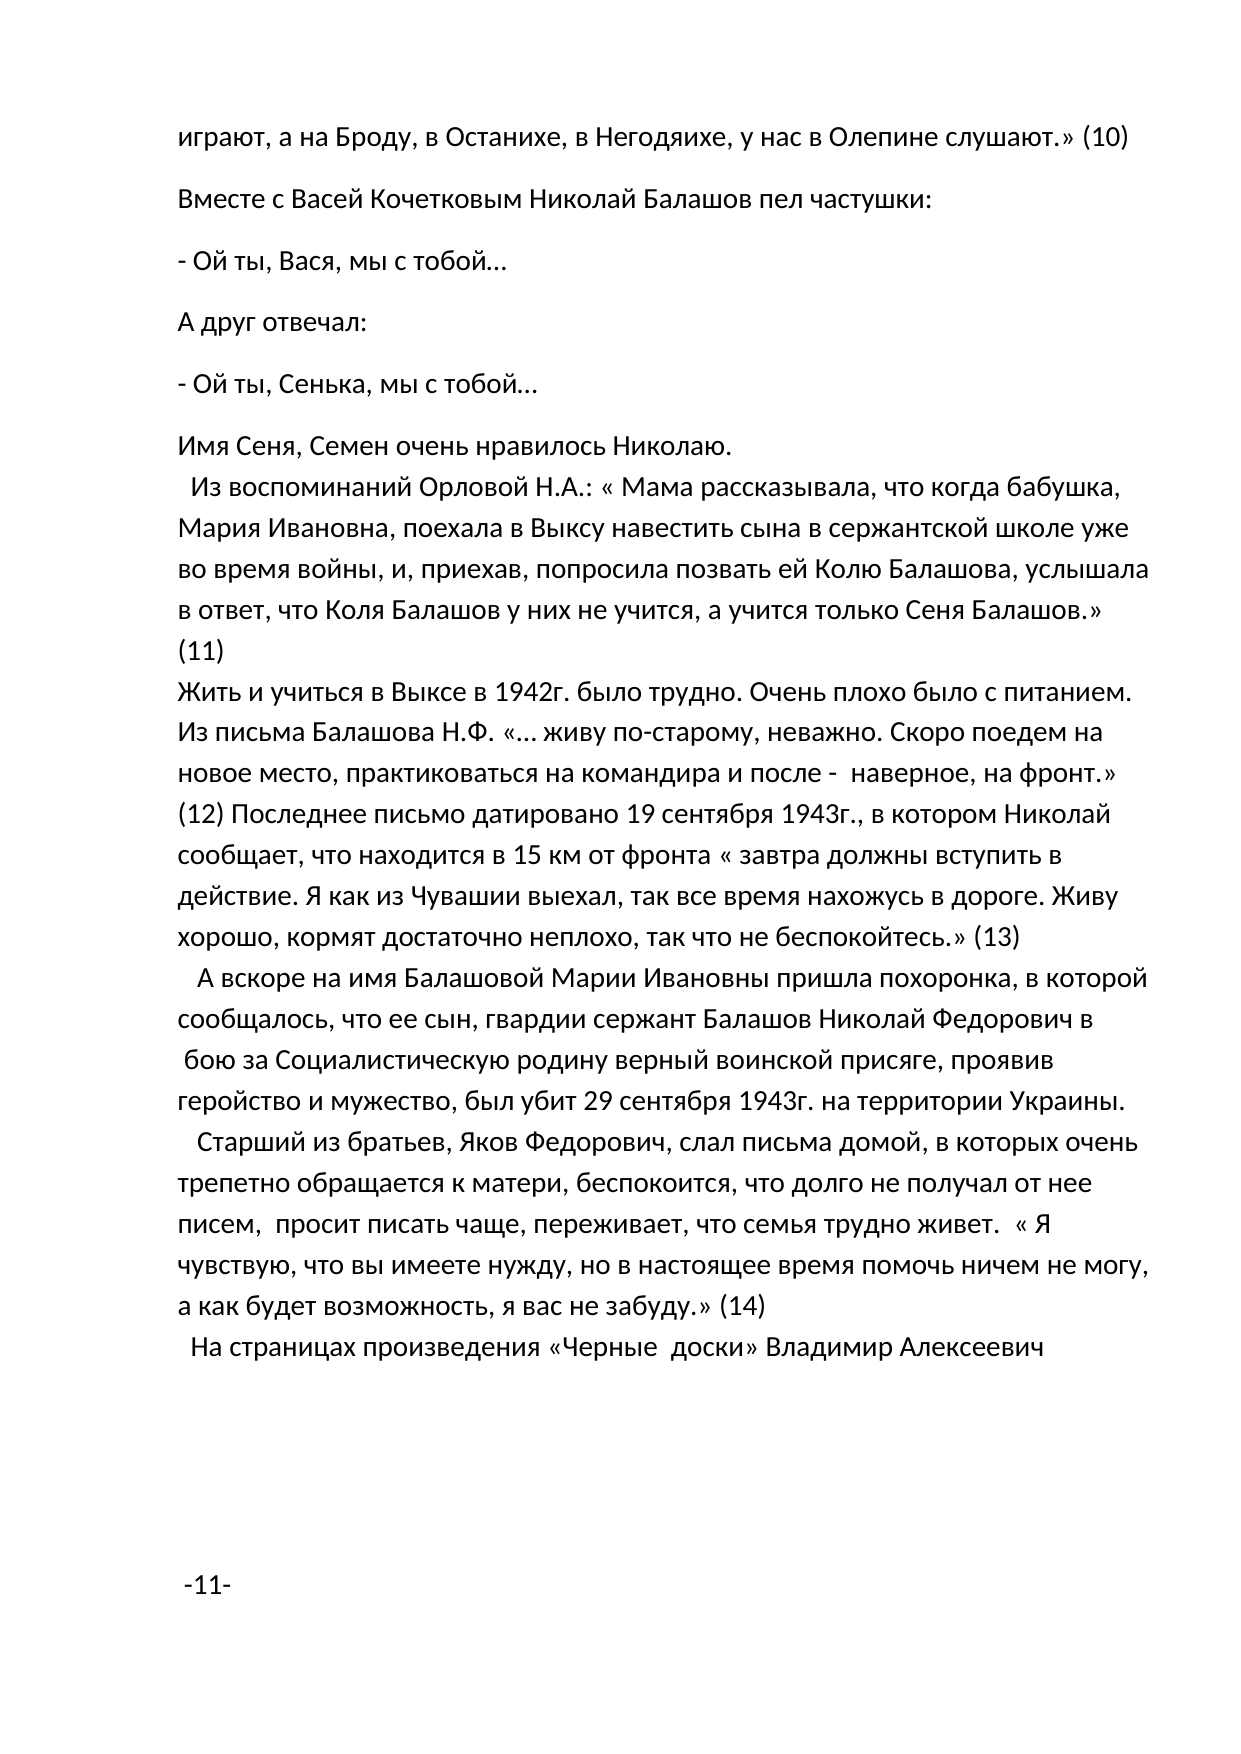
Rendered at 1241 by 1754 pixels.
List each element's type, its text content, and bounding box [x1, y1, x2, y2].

text играют, а на Броду, в Останихе, в Негодяихе, у нас в Олепине слушают.» (10) [177, 118, 1152, 154]
text А друг отвечал: [177, 303, 1152, 339]
text А вскоре на имя Балашовой Марии Ивановны пришла похоронка, в которой сообщалось, что ее сын, гвардии сержант Балашов Николай Федорович в [177, 959, 1152, 1036]
text Из воспоминаний Орловой Н.А.: « Мама рассказывала, что когда бабушка, Мария Ивановна, поехала в Выксу навестить сына в сержантской школе уже во время войны, и, приехав, попросила позвать ей Колю Балашова, услышала в ответ, что Коля Балашов у них не учится, а учится только Сеня Балашов.» (11) [177, 468, 1152, 667]
text Имя Сеня, Семен очень нравилось Николаю. [177, 427, 1152, 463]
text -11- [177, 1566, 1152, 1602]
text Старший из братьев, Яков Федорович, слал письма домой, в которых очень трепетно обращается к матери, беспокоится, что долго не получал от нее писем, просит писать чаще, переживает, что семья трудно живет. « Я чувствую, что вы имеете нужду, но в настоящее время помочь ничем не могу, а как будет возможность, я вас не забуду.» (14) [177, 1123, 1152, 1322]
text бою за Социалистическую родину верный воинской присяге, проявив геройство и мужество, был убит 29 сентября 1943г. на территории Украины. [177, 1041, 1152, 1118]
text - Ой ты, Вася, мы с тобой… [177, 242, 1152, 277]
text На страницах произведения «Черные доски» Владимир Алексеевич [177, 1328, 1152, 1363]
text Из письма Балашова Н.Ф. «… живу по-старому, неважно. Скоро поедем на новое место, практиковаться на командира и после - наверное, на фронт.» (12) Последнее письмо датировано 19 сентября 1943г., в котором Николай сообщает, что находится в 15 км от фронта « завтра должны вступить в действие. Я как из Чувашии выехал, так все время нахожусь в дороге. Живу хорошо, кормят достаточно неплохо, так что не беспокойтесь.» (13) [177, 713, 1152, 954]
text Вместе с Васей Кочетковым Николай Балашов пел частушки: [177, 180, 1152, 216]
text - Ой ты, Сенька, мы с тобой… [177, 365, 1152, 401]
text Жить и учиться в Выксе в 1942г. было трудно. Очень плохо было с питанием. [177, 673, 1152, 708]
